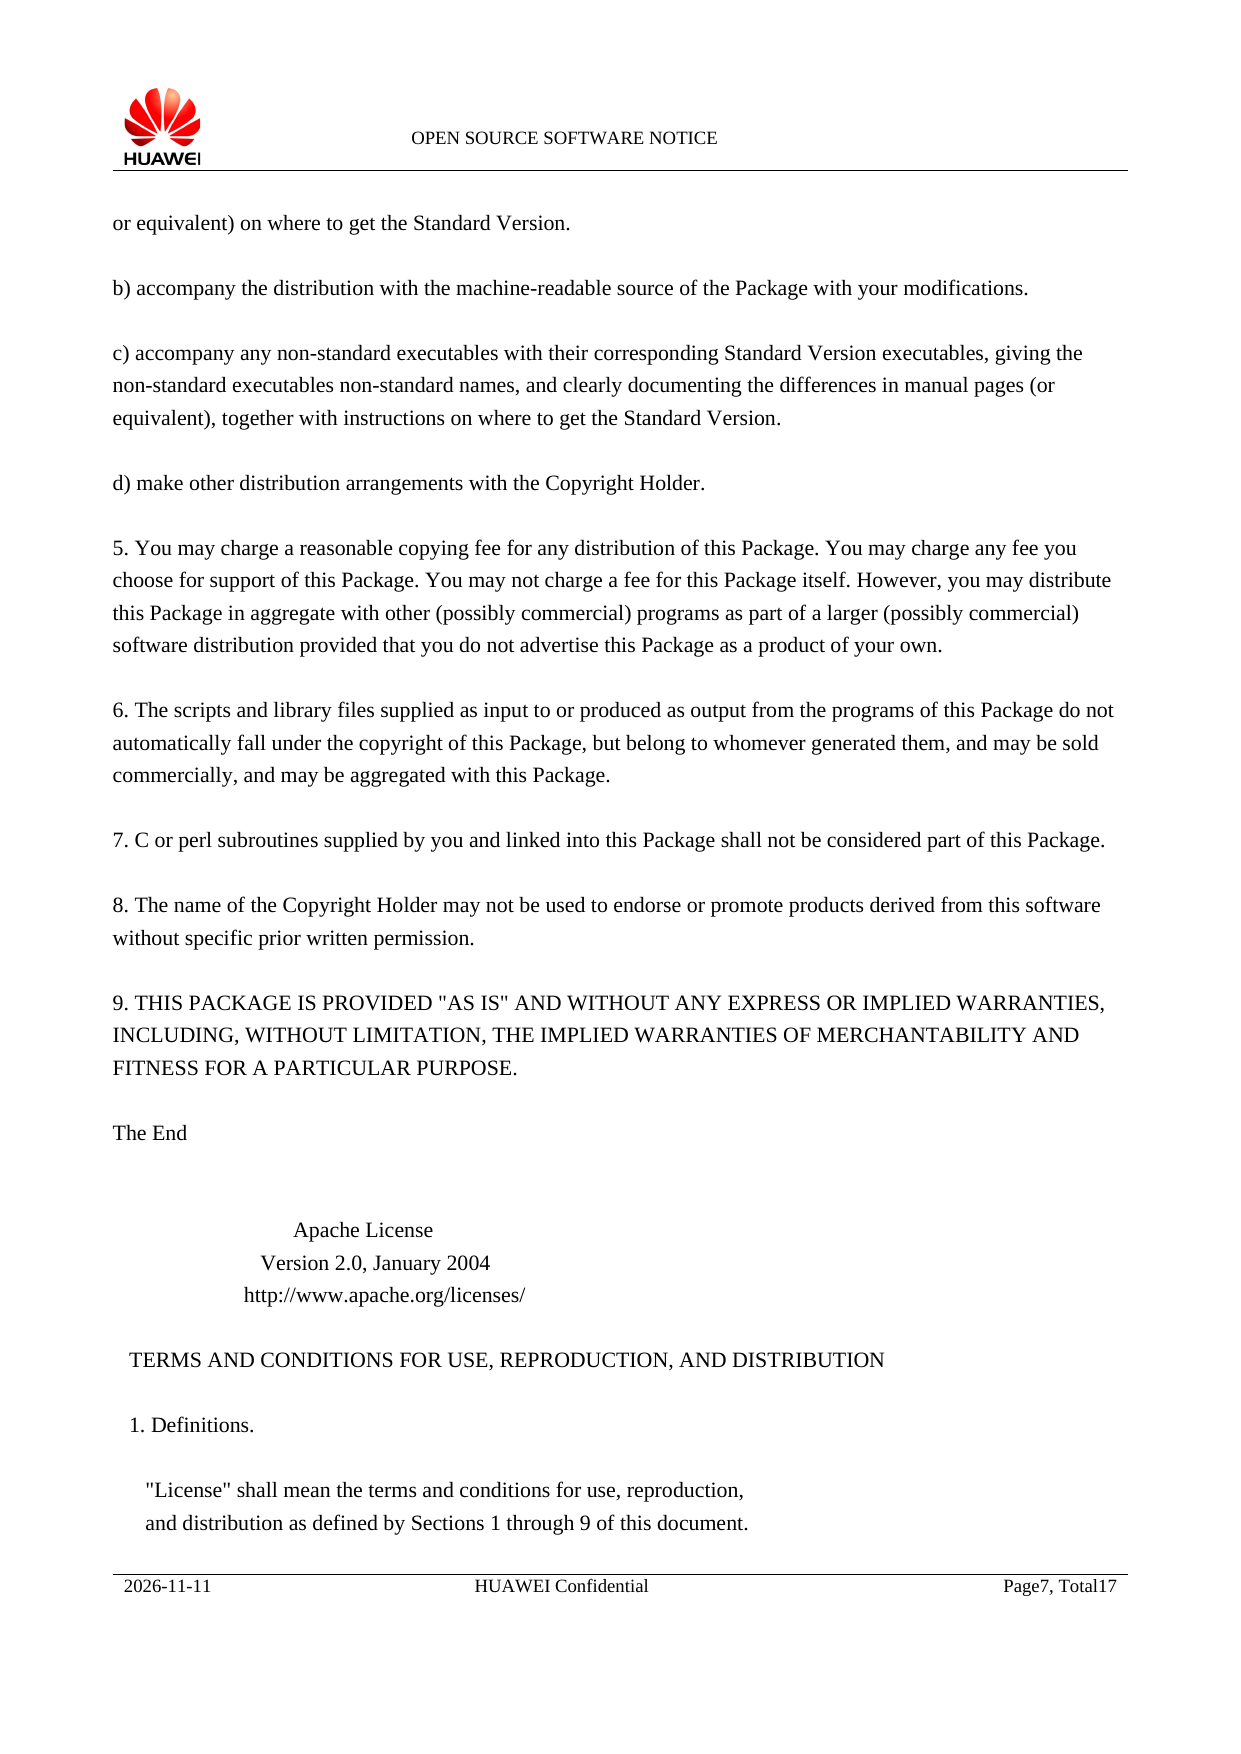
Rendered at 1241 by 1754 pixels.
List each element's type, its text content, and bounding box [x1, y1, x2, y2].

picture [124, 88, 201, 165]
